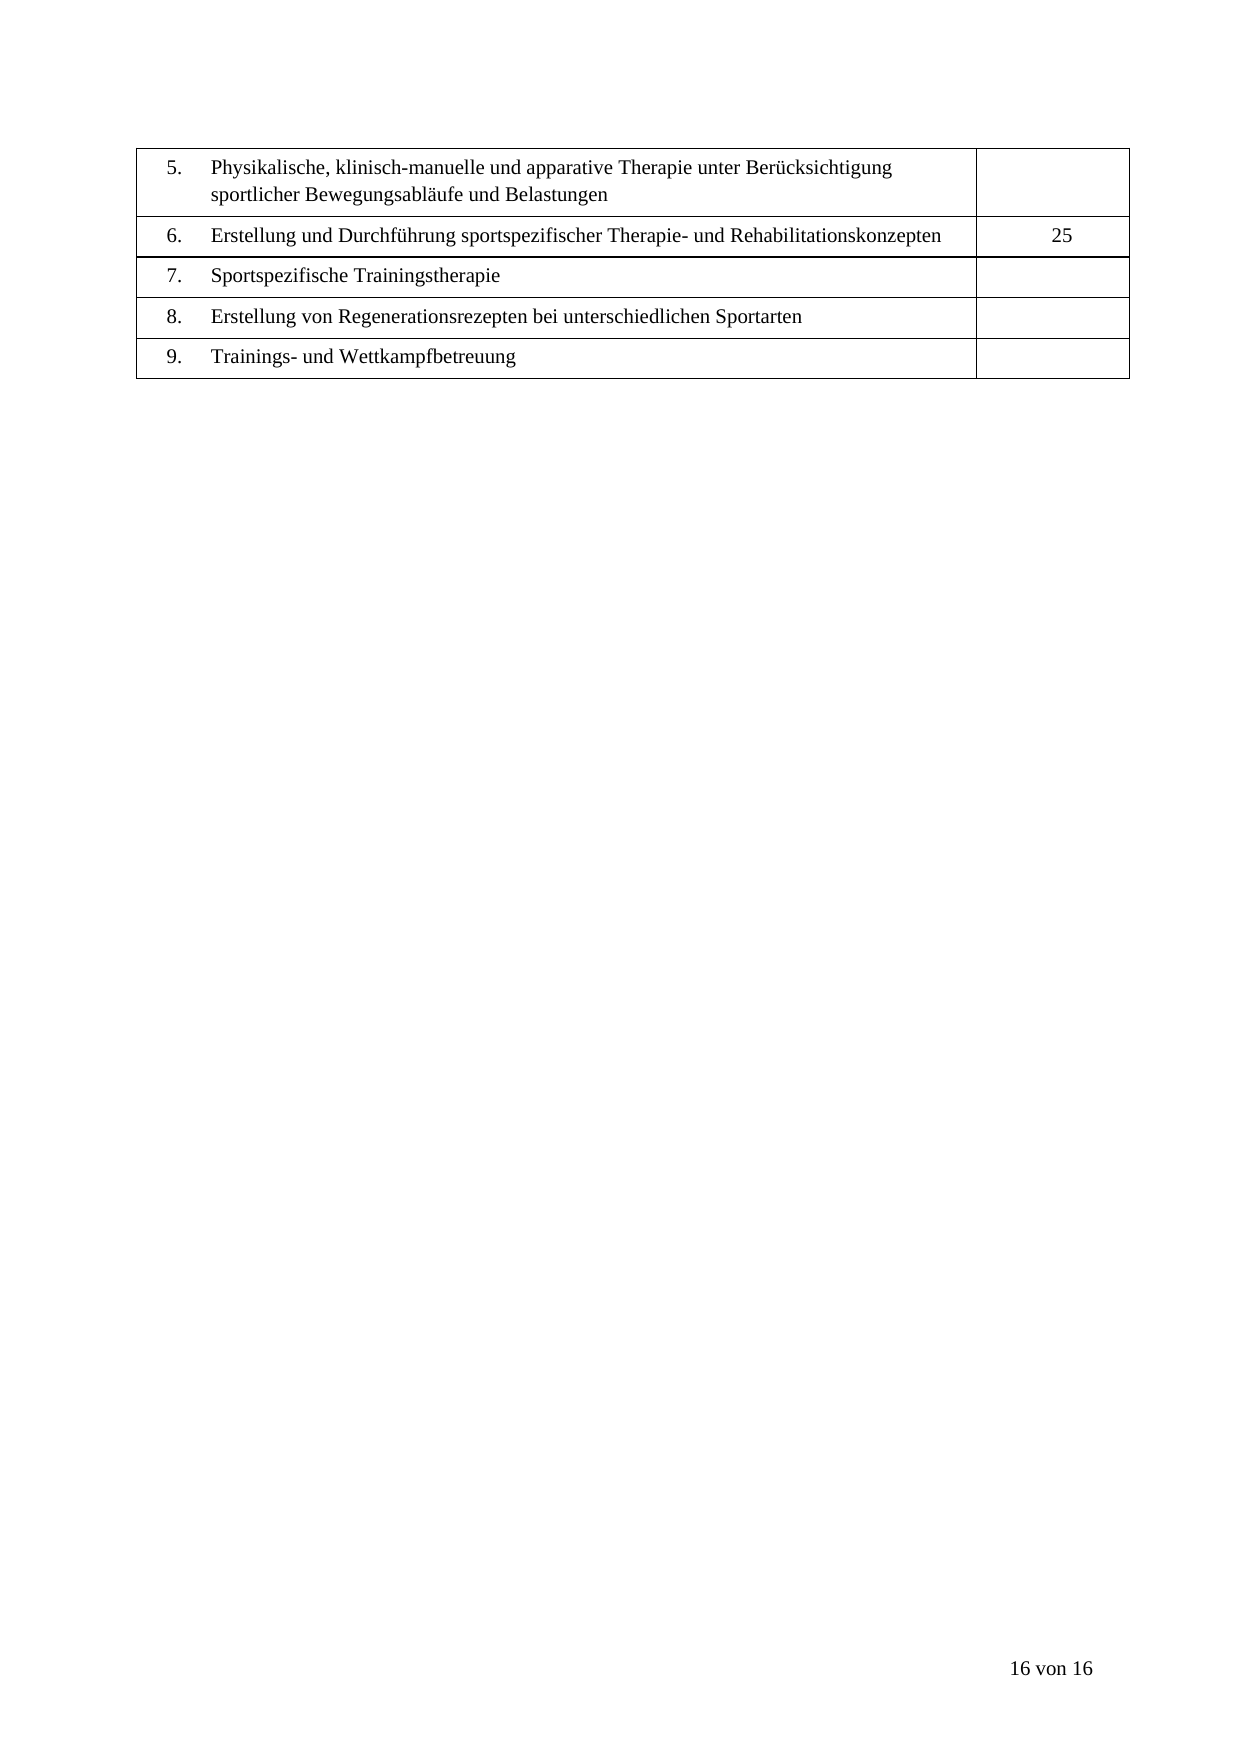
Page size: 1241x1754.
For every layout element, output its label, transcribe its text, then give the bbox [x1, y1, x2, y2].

table_cell [977, 149, 1129, 216]
table_cell 25 [977, 217, 1129, 256]
table_cell Trainings- und Wettkampfbetreuung [137, 339, 976, 378]
table_cell [977, 298, 1129, 337]
table_cell Physikalische, klinisch-manuelle und apparative Therapie unter Berücksichtigung sportlicher Bewegungsabläufe und Belastungen [137, 149, 976, 216]
table_cell Erstellung von Regenerationsrezepten bei unterschiedlichen Sportarten [137, 298, 976, 337]
table_cell [977, 339, 1129, 378]
table_cell [977, 258, 1129, 297]
table_cell Sportspezifische Trainingstherapie [137, 258, 976, 297]
table_cell Erstellung und Durchführung sportspezifischer Therapie- und Rehabilitationskonzepten [137, 217, 976, 256]
